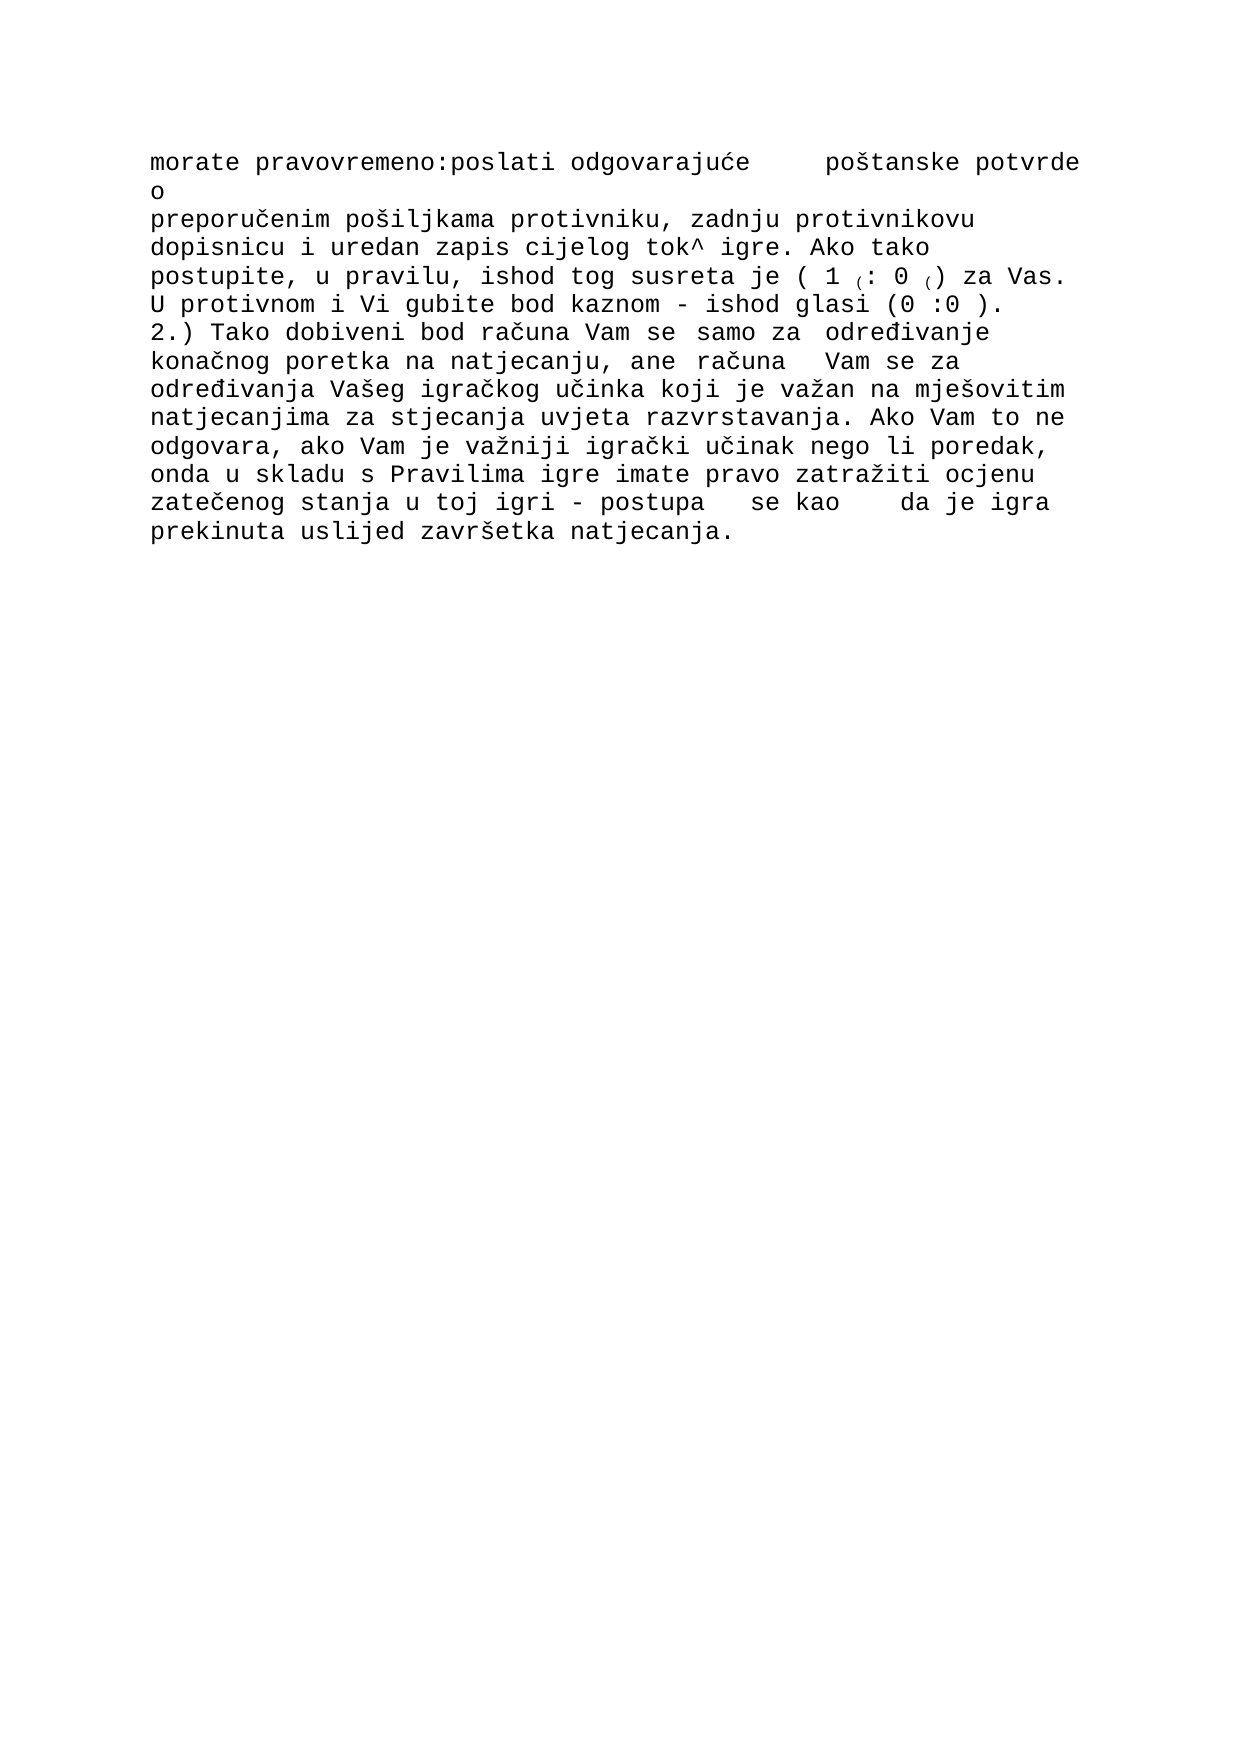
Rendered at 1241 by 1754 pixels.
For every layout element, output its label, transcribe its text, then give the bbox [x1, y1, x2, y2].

text konačnog poretka na natjecanju, a ne računa Vam se za [150, 348, 1090, 377]
text preporučenim pošiljkama protivniku, zadnju protivnikovu dopisnicu i uredan zapis cijelog tok^ igre. Ako tako postupite, u pravilu, ishod tog susreta je ( 1 (: 0 () za Vas. U protivnom i Vi gubite bod kaznom - ishod glasi (0 :0 ). [150, 207, 1090, 320]
text određivanja Vašeg igračkog učinka koji je važan na mješovitim natjecanjima za stjecanja uvjeta razvrstavanja. Ako Vam to ne odgovara, ako Vam je važniji igrački učinak nego li poredak, onda u skladu s Pravilima igre imate pravo zatražiti ocjenu zatečenog stanja u toj igri - postupa se kao da je igra [150, 377, 1090, 518]
text prekinuta uslijed završetka natjecanja. [150, 518, 1090, 547]
text 2.) Tako dobiveni bod računa Vam se samo za određivanje [150, 320, 1090, 348]
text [150, 150, 1090, 207]
